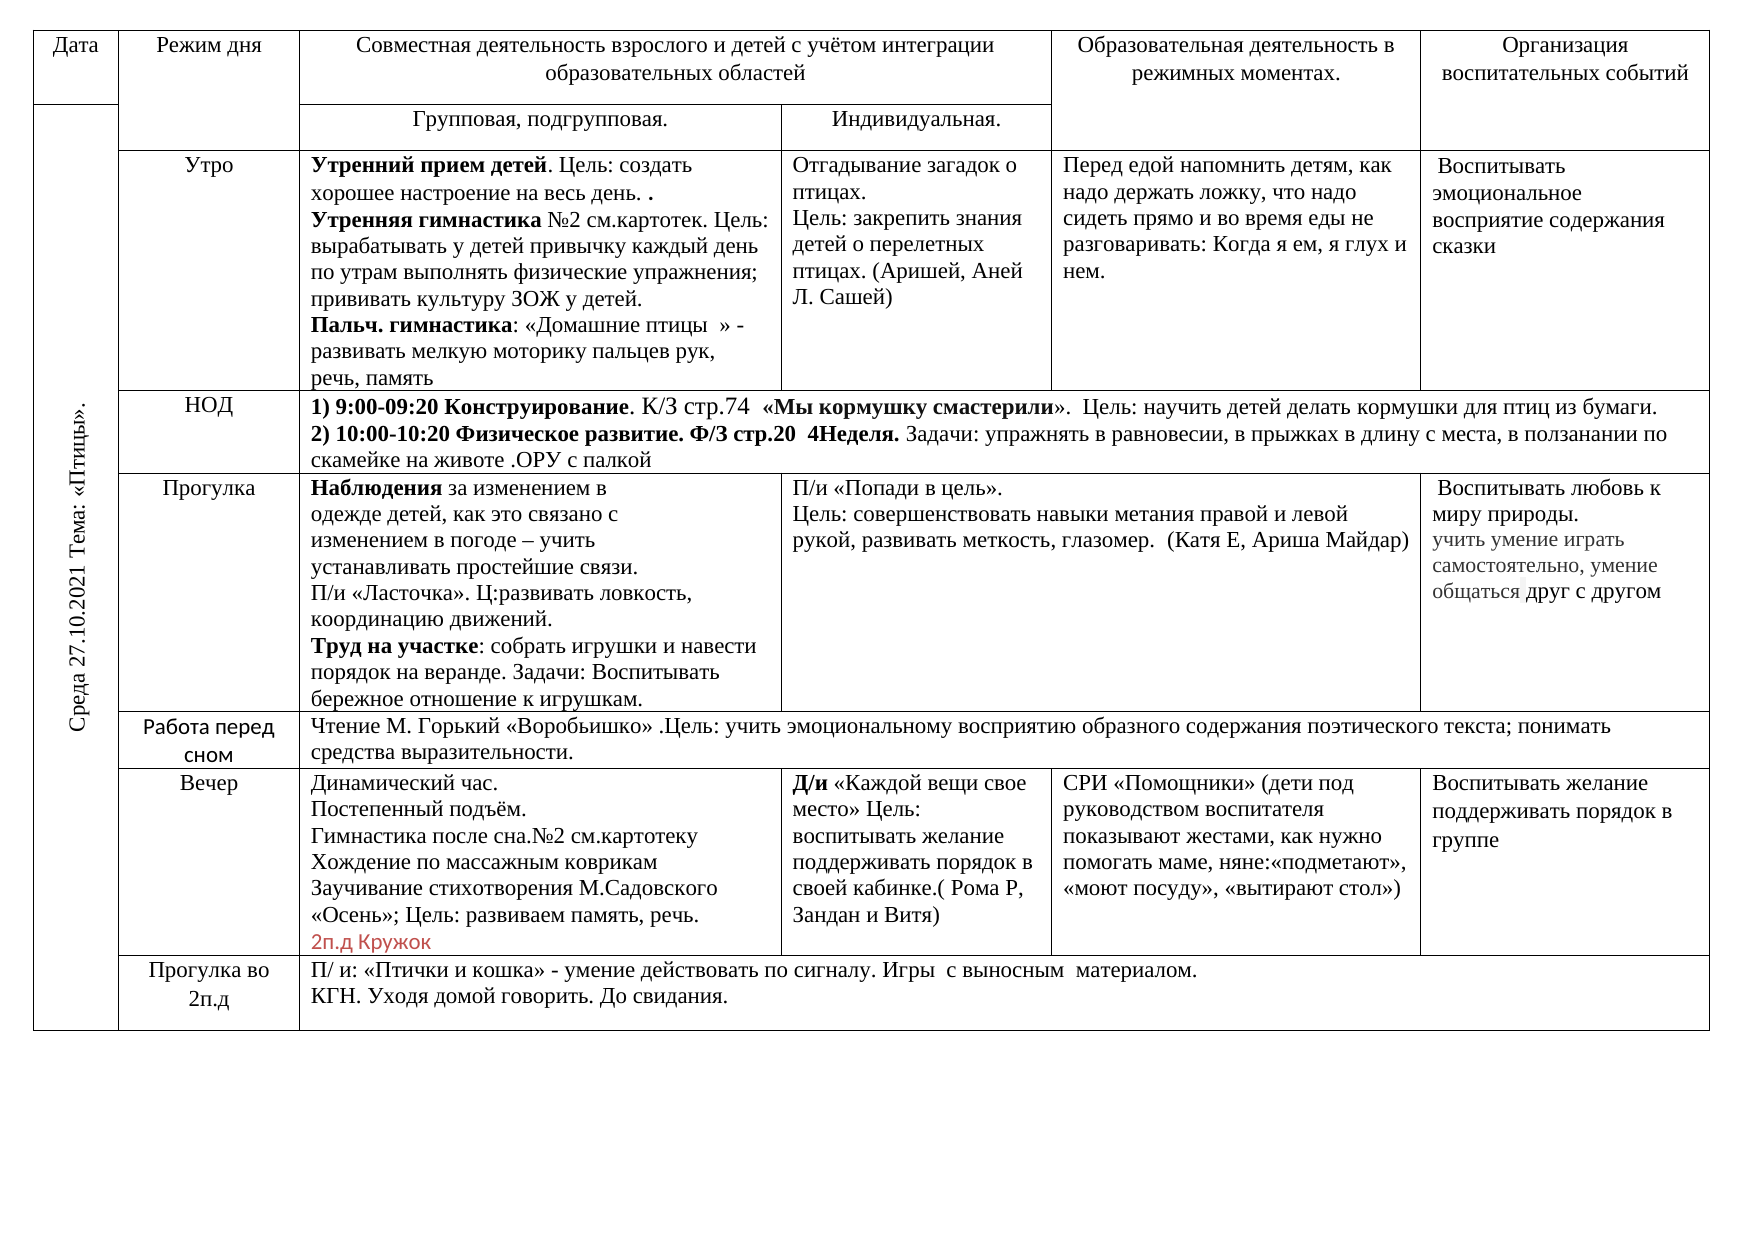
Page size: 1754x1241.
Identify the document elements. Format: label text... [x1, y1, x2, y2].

table_cell П/и «Попади в цель». Цель: совершенствовать навыки метания правой и левой рукой, развивать меткость, глазомер. (Катя Е, Ариша Майдар) [782, 474, 1420, 711]
table_cell Утренний прием детей. Цель: создать хорошее настроение на весь день. . Утренняя гимнастика №2 см.картотек. Цель: вырабатывать у детей привычку каждый день по утрам выполнять физические упражнения; прививать культуру ЗОЖ у детей. Пальч. гимнастика: «Домашние птицы » - развивать мелкую моторику пальцев рук, речь, память [300, 151, 781, 390]
table_cell Д/и «Каждой вещи свое место» Цель: воспитывать желание поддерживать порядок в своей кабинке.( Рома Р, Зандан и Витя) [782, 769, 1051, 955]
table_header Образовательная деятельность в режимных моментах. [1052, 31, 1420, 150]
table_cell Воспитывать любовь к миру природы. учить умение играть самостоятельно, умение общаться друг с другом [1421, 474, 1709, 711]
table_cell 1) 9:00-09:20 Конструирование. К/З стр.74 «Мы кормушку смастерили». Цель: научить детей делать кормушки для птиц из бумаги. 2) 10:00-10:20 Физическое развитие. Ф/З стр.20 4Неделя. Задачи: упражнять в равновесии, в прыжках в длину с места, в ползанании по скамейке на животе .ОРУ с палкой [300, 391, 1709, 473]
table_cell Чтение М. Горький «Воробьишко» .Цель: учить эмоциональному восприятию образного содержания поэтического текста; понимать средства выразительности. [300, 712, 1709, 768]
table_header Совместная деятельность взрослого и детей с учётом интеграции образовательных областей [300, 31, 1051, 104]
table_cell Наблюдения за изменением в одежде детей, как это связано с изменением в погоде – учить устанавливать простейшие связи. П/и «Ласточка». Ц:развивать ловкость, координацию движений. Труд на участке: собрать игрушки и навести порядок на веранде. Задачи: Воспитывать бережное отношение к игрушкам. [300, 474, 781, 711]
table_cell Прогулка во 2п.д [119, 956, 299, 1030]
table_cell Вечер [119, 769, 299, 955]
table_cell Воспитывать эмоциональное восприятие содержания сказки [1421, 151, 1709, 390]
table_header Дата [34, 31, 118, 104]
table_cell Воспитывать желание поддерживать порядок в группе [1421, 769, 1709, 955]
table_header Режим дня [119, 31, 299, 150]
table_cell Работа перед сном [119, 712, 299, 768]
table_cell Утро [119, 151, 299, 390]
table_cell Групповая, подгрупповая. [300, 105, 781, 150]
table_cell П/ и: «Птички и кошка» - умение действовать по сигналу. Игры с выносным материалом. КГН. Уходя домой говорить. До свидания. [300, 956, 1709, 1030]
table_cell Перед едой напомнить детям, как надо держать ложку, что надо сидеть прямо и во время еды не разговаривать: Когда я ем, я глух и нем. [1052, 151, 1420, 390]
table_header Организация воспитательных событий [1421, 31, 1709, 150]
table_cell СРИ «Помощники» (дети под руководством воспитателя показывают жестами, как нужно помогать маме, няне:«подметают», «моют посуду», «вытирают стол») [1052, 769, 1420, 955]
table_cell Среда 27.10.2021 Тема: «Птицы». [34, 105, 118, 1030]
table_cell Индивидуальная. [782, 105, 1051, 150]
table_cell НОД [119, 391, 299, 473]
table_cell Отгадывание загадок о птицах. Цель: закрепить знания детей о перелетных птицах. (Аришей, Аней Л. Сашей) [782, 151, 1051, 390]
table_cell Динамический час. Постепенный подъём. Гимнастика после сна.№2 см.картотеку Хождение по массажным коврикам Заучивание стихотворения М.Садовского «Осень»; Цель: развиваем память, речь. 2п.д Кружок [300, 769, 781, 955]
table_cell Прогулка [119, 474, 299, 711]
